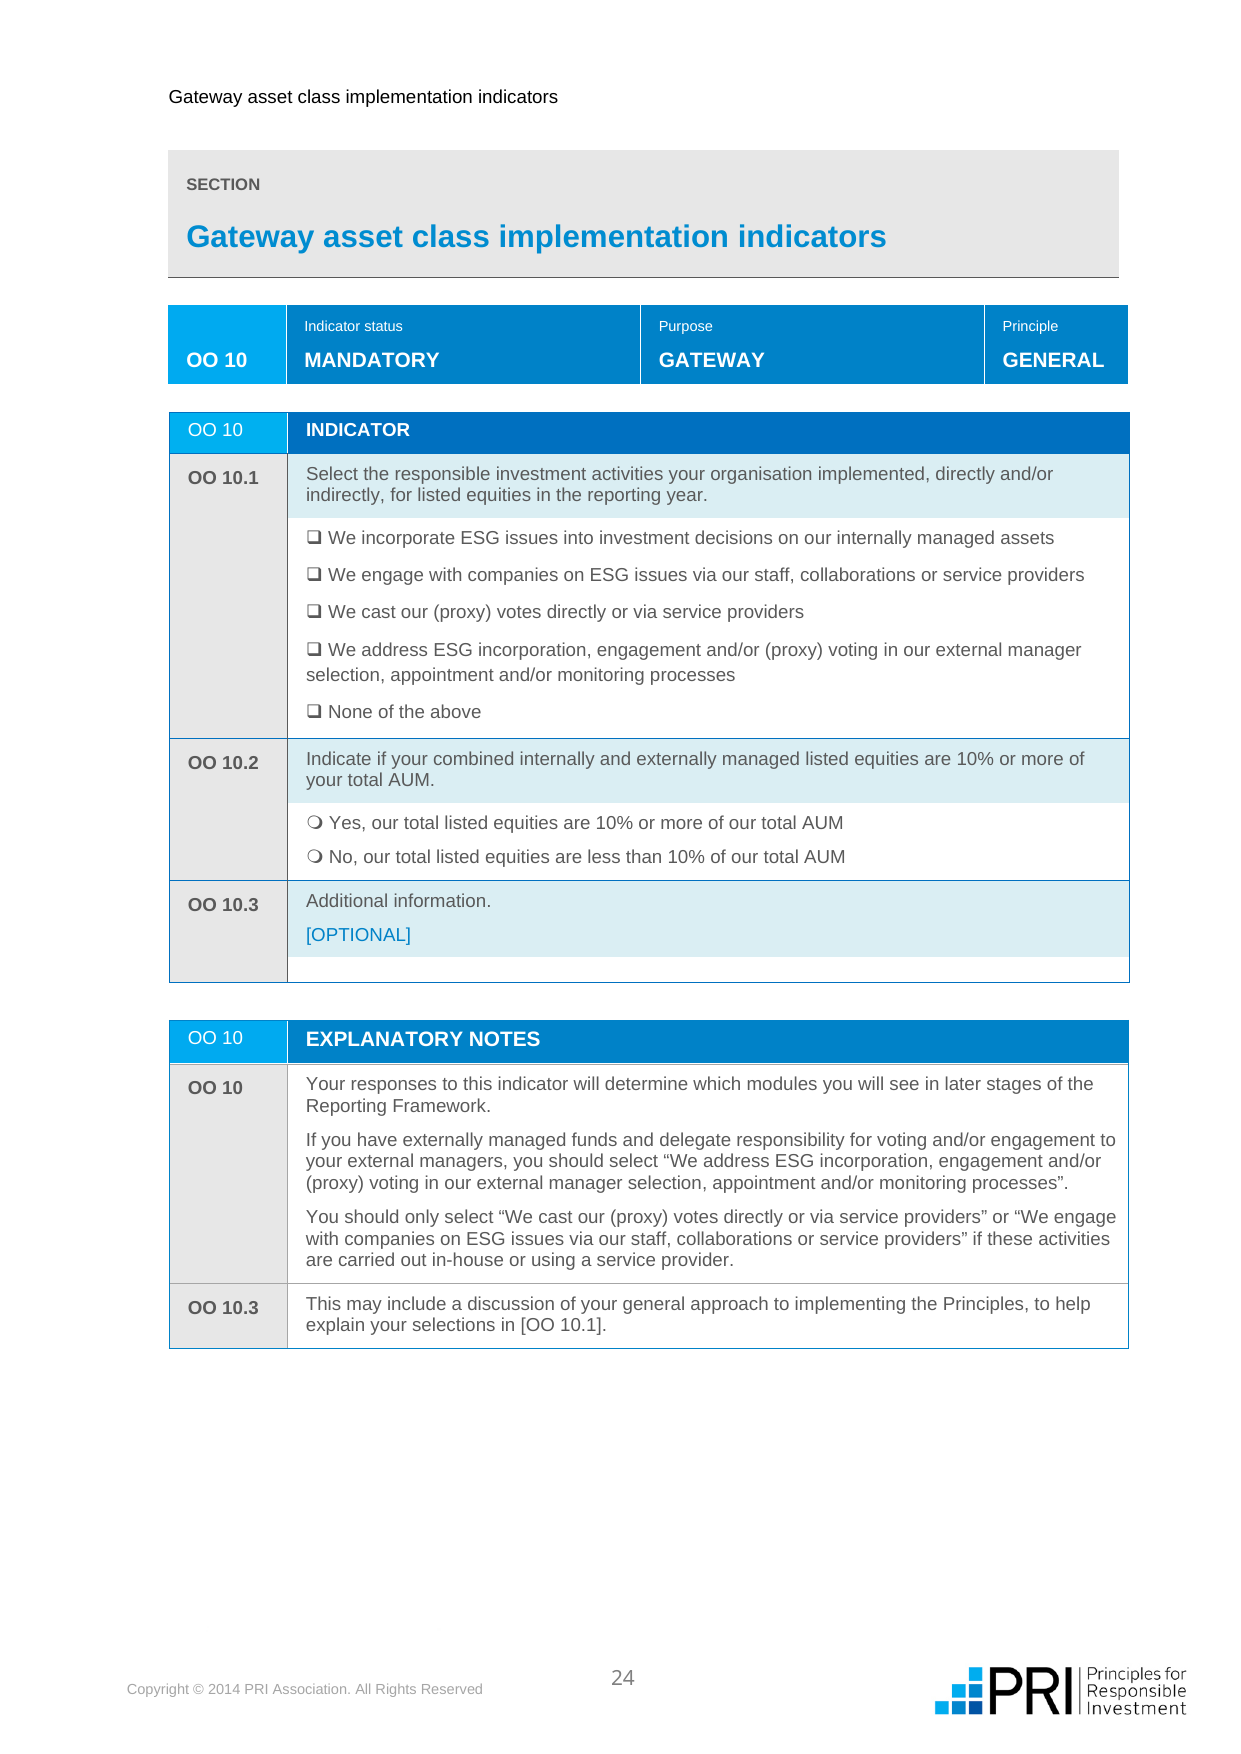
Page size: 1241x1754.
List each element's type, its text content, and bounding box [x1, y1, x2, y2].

table_cell Select the responsible investment activities your organisation implemented, directly and/or indirectly, for listed equities in the reporting year. [288, 454, 1129, 518]
table_header Indicator status [287, 305, 640, 342]
table_header Purpose [641, 305, 984, 342]
table_cell GENERAL [985, 342, 1128, 384]
table_cell [288, 958, 1129, 982]
table_cell This may include a discussion of your general approach to implementing the Principles, to help explain your selections in [OO 10.1]. [288, 1284, 1128, 1348]
table_header OO 10 [170, 1021, 287, 1063]
table_cell OO 10.3 [170, 1284, 287, 1348]
table_cell Indicate if your combined internally and externally managed listed equities are 10% or more of your total AUM. [288, 739, 1129, 803]
table_header [168, 305, 286, 342]
table_cell [170, 803, 287, 880]
table_header SECTION [168, 150, 1119, 193]
table_header OO 10 [170, 413, 287, 453]
picture [405, 927, 409, 942]
table_cell OO 10.1 [170, 454, 287, 518]
table_cell Yes, our total listed equities are 10% or more of our total AUM No, our total listed equities are less than 10% of our total AUM [288, 803, 1129, 880]
table_header EXPLANATORY NOTES [288, 1021, 1128, 1063]
table_cell [170, 518, 287, 738]
table_cell MANDATORY [287, 342, 640, 384]
table_cell OO 10.2 [170, 739, 287, 803]
table_cell Gateway asset class implementation indicators [168, 194, 1119, 277]
table_cell OO 10.3 [170, 881, 287, 982]
table_cell We incorporate ESG issues into investment decisions on our internally managed assets We engage with companies on ESG issues via our staff, collaborations or service providers We cast our (proxy) votes directly or via service providers We address ESG incorporation, engagement and/or (proxy) voting in our external manager selection, appointment and/or monitoring processes None of the above [288, 518, 1129, 738]
table_header INDICATOR [288, 413, 1129, 453]
table_header Principle [985, 305, 1128, 342]
table_cell Additional information. [Optional] [288, 881, 1129, 957]
table_cell GATEWAY [641, 342, 984, 384]
table_cell OO 10 [170, 1065, 287, 1283]
table_cell Your responses to this indicator will determine which modules you will see in later stages of the Reporting Framework. If you have externally managed funds and delegate responsibility for voting and/or engagement to your external managers, you should select “We address ESG incorporation, engagement and/or (proxy) voting in our external manager selection, appointment and/or monitoring processes”. You should only select “We cast our (proxy) votes directly or via service providers” or “We engage with companies on ESG issues via our staff, collaborations or service providers” if these activities are carried out in-house or using a service provider. [288, 1065, 1128, 1283]
table_cell OO 10 [168, 342, 286, 384]
picture [0, 1561, 1241, 1754]
